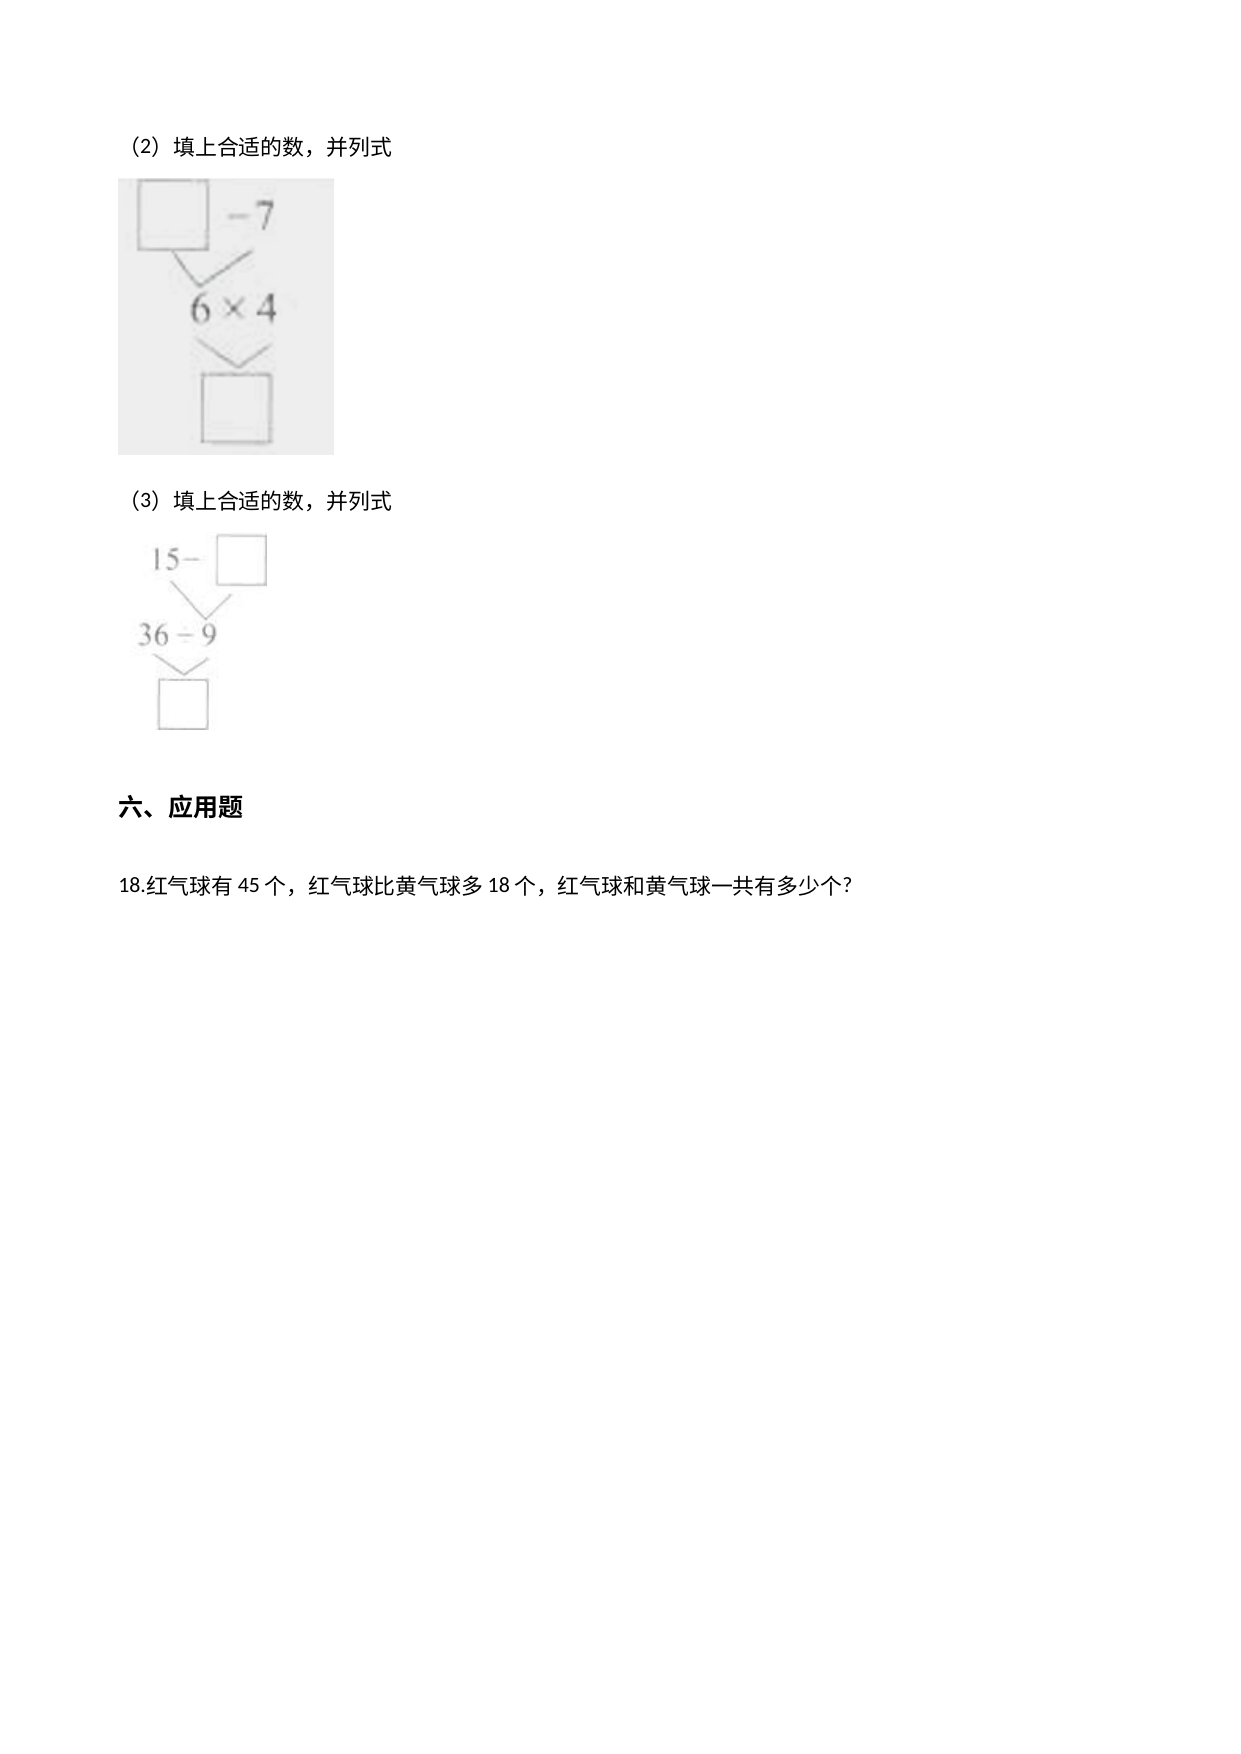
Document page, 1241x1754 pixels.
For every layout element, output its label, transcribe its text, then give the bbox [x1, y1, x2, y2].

text （3）填上合适的数，并列式 [118, 484, 1122, 516]
picture [118, 177, 335, 455]
text 18.红气球有45个，红气球比黄气球多18个，红气球和黄气球一共有多少个? [118, 868, 1122, 901]
text 六、应用题 [118, 773, 1122, 838]
text （2）填上合适的数，并列式 [118, 129, 1122, 162]
picture [118, 532, 267, 730]
